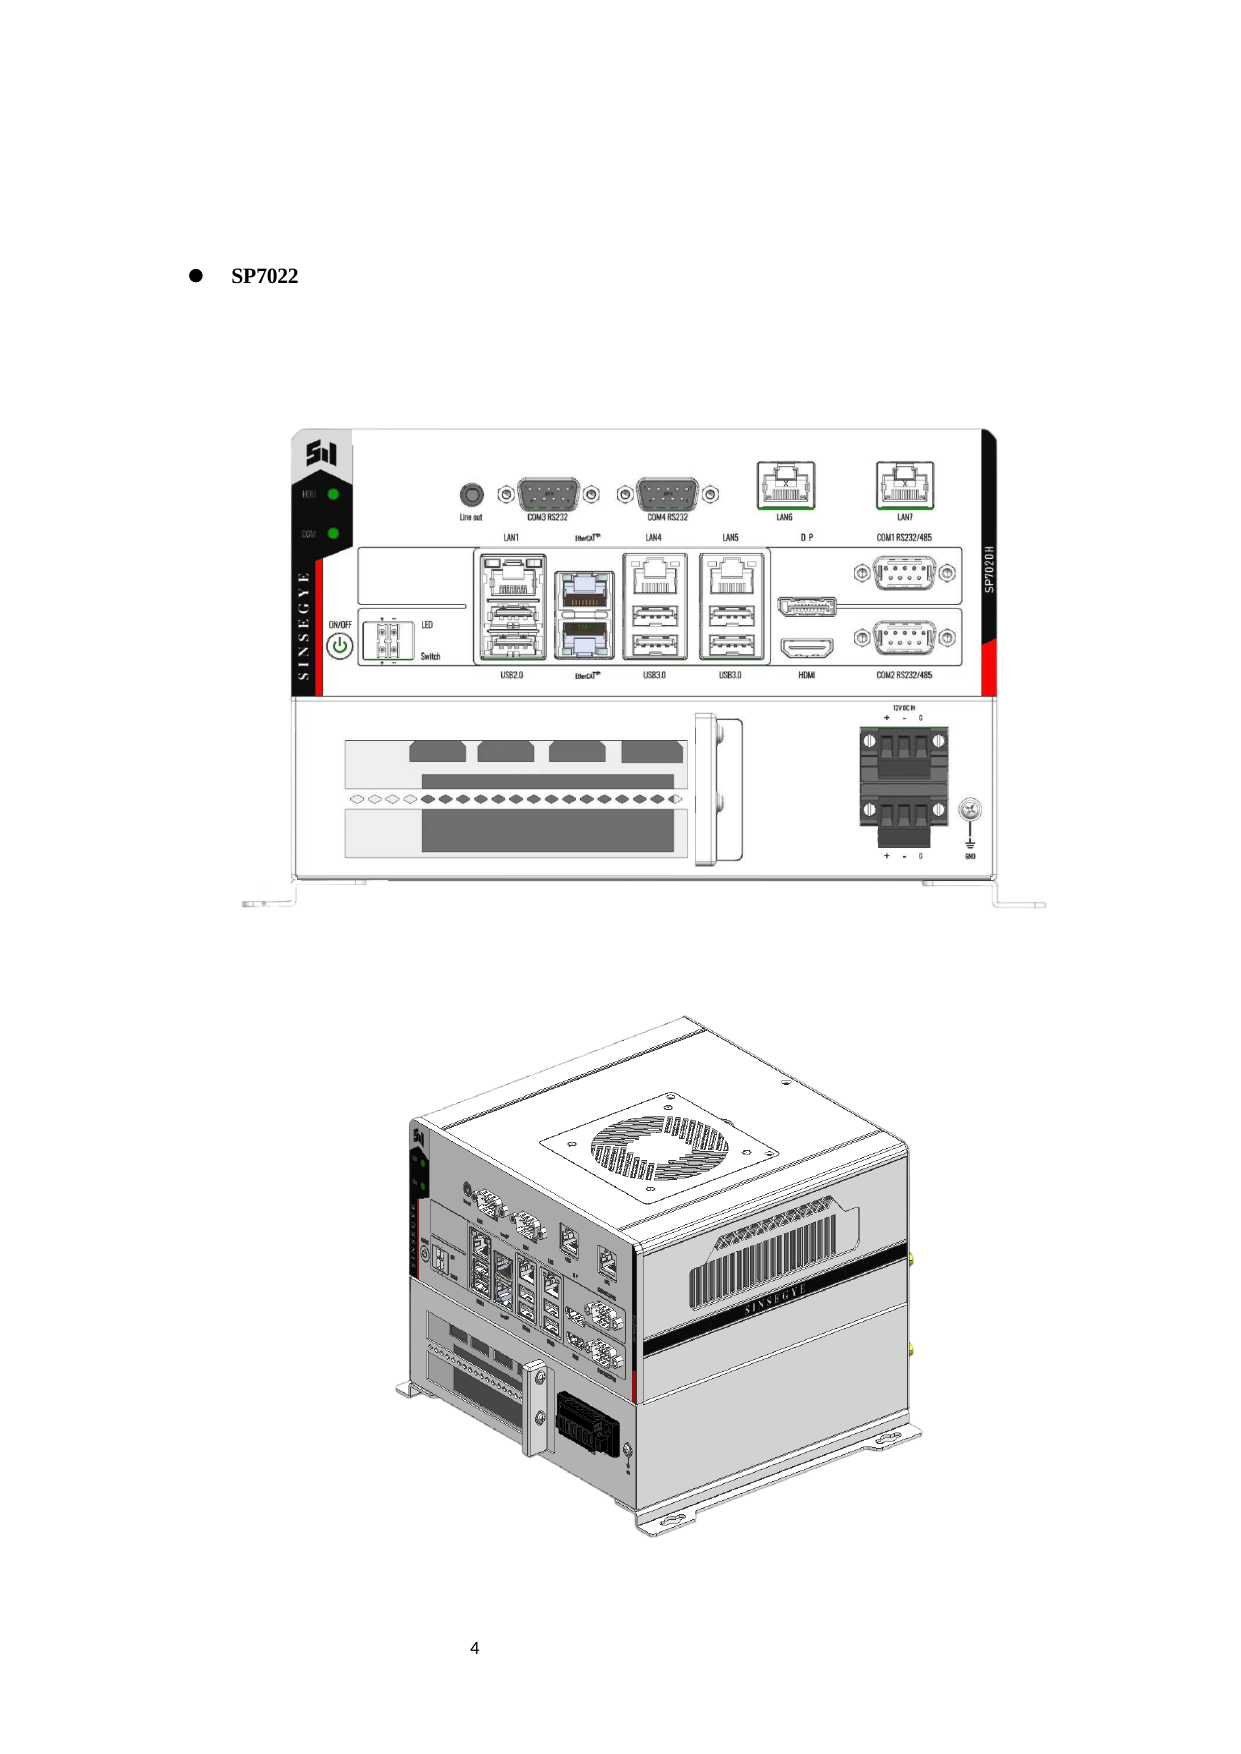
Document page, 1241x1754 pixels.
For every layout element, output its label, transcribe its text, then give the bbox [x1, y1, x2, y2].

picture [303, 1006, 986, 1545]
picture [201, 410, 1057, 922]
list SP7022 [187, 259, 1053, 292]
